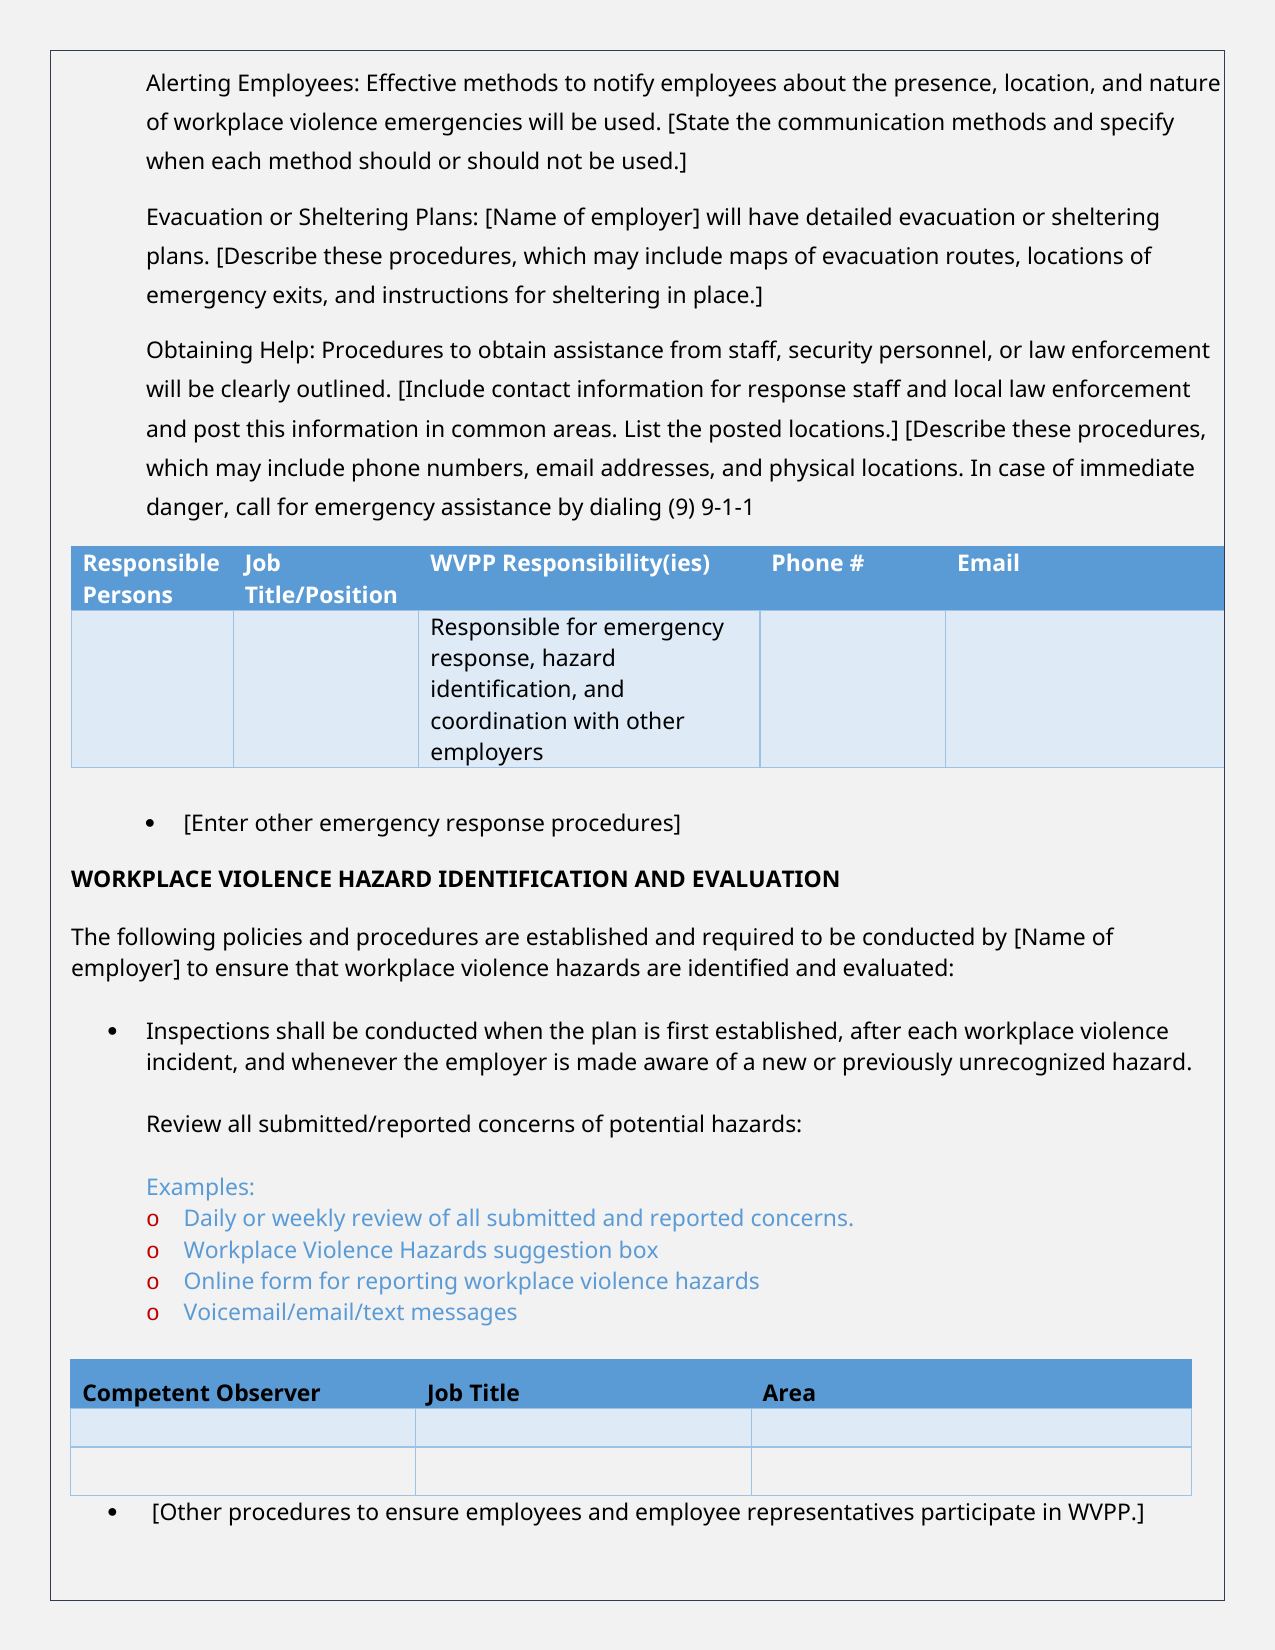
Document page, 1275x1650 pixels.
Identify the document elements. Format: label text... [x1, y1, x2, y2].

table_header Area [752, 1360, 1191, 1408]
subtitle WORKPLACE VIOLENCE HAZARD IDENTIFICATION AND EVALUATION [71, 863, 1223, 894]
table_header Phone # [761, 548, 945, 610]
text Obtaining Help: Procedures to obtain assistance from staff, security personnel, or law enforcement will be clearly outlined. [Include contact information for response staff and local law enforcement and post this information in common areas. List the posted locations.] [Describe these procedures, which may include phone numbers, email addresses, and physical locations. In case of immediate danger, call for emergency assistance by dialing (9) 9-1-1 [146, 334, 1223, 522]
table_header Job Title [416, 1360, 751, 1408]
list Review all submitted/reported concerns of potential hazards: [146, 1108, 1223, 1140]
table_cell [416, 1409, 751, 1446]
text Alerting Employees: Effective methods to notify employees about the presence, location, and nature of workplace violence emergencies will be used. [State the communication methods and specify when each method should or should not be used.] [146, 67, 1223, 176]
list [Enter other emergency response procedures] [146, 807, 1223, 838]
table_header WVPP Responsibility(ies) [419, 548, 759, 610]
table_cell [752, 1409, 1191, 1446]
list Daily or weekly review of all submitted and reported concerns. [146, 1202, 1223, 1233]
text Evacuation or Sheltering Plans: [Name of employer] will have detailed evacuation or sheltering plans. [Describe these procedures, which may include maps of evacuation routes, locations of emergency exits, and instructions for sheltering in place.] [146, 201, 1223, 310]
list Workplace Violence Hazards suggestion box [146, 1233, 1223, 1265]
list Inspections shall be conducted when the plan is first established, after each workplace violence incident, and whenever the employer is made aware of a new or previously unrecognized hazard. [108, 1015, 1223, 1077]
table_cell [416, 1448, 751, 1495]
table_cell [71, 1448, 415, 1495]
list Examples: [146, 1171, 1223, 1202]
list Online form for reporting workplace violence hazards [146, 1265, 1223, 1296]
list [Other procedures to ensure employees and employee representatives participate in WVPP.] [108, 1496, 1223, 1528]
table_cell [752, 1448, 1191, 1495]
table_cell [946, 611, 1224, 767]
table_header Competent Observer [71, 1360, 415, 1408]
table_header Email [946, 548, 1224, 610]
table_header Responsible Persons [72, 548, 233, 610]
table_cell [71, 1409, 415, 1446]
table_cell Responsible for emergency response, hazard identification, and coordination with other employers [419, 611, 759, 767]
table_cell [761, 611, 945, 767]
text The following policies and procedures are established and required to be conducted by [Name of employer] to ensure that workplace violence hazards are identified and evaluated: [71, 921, 1223, 983]
table_cell [72, 611, 233, 767]
list Voicemail/email/text messages [146, 1296, 1223, 1328]
table_cell [234, 611, 418, 767]
table_header Job Title/Position [234, 548, 418, 610]
